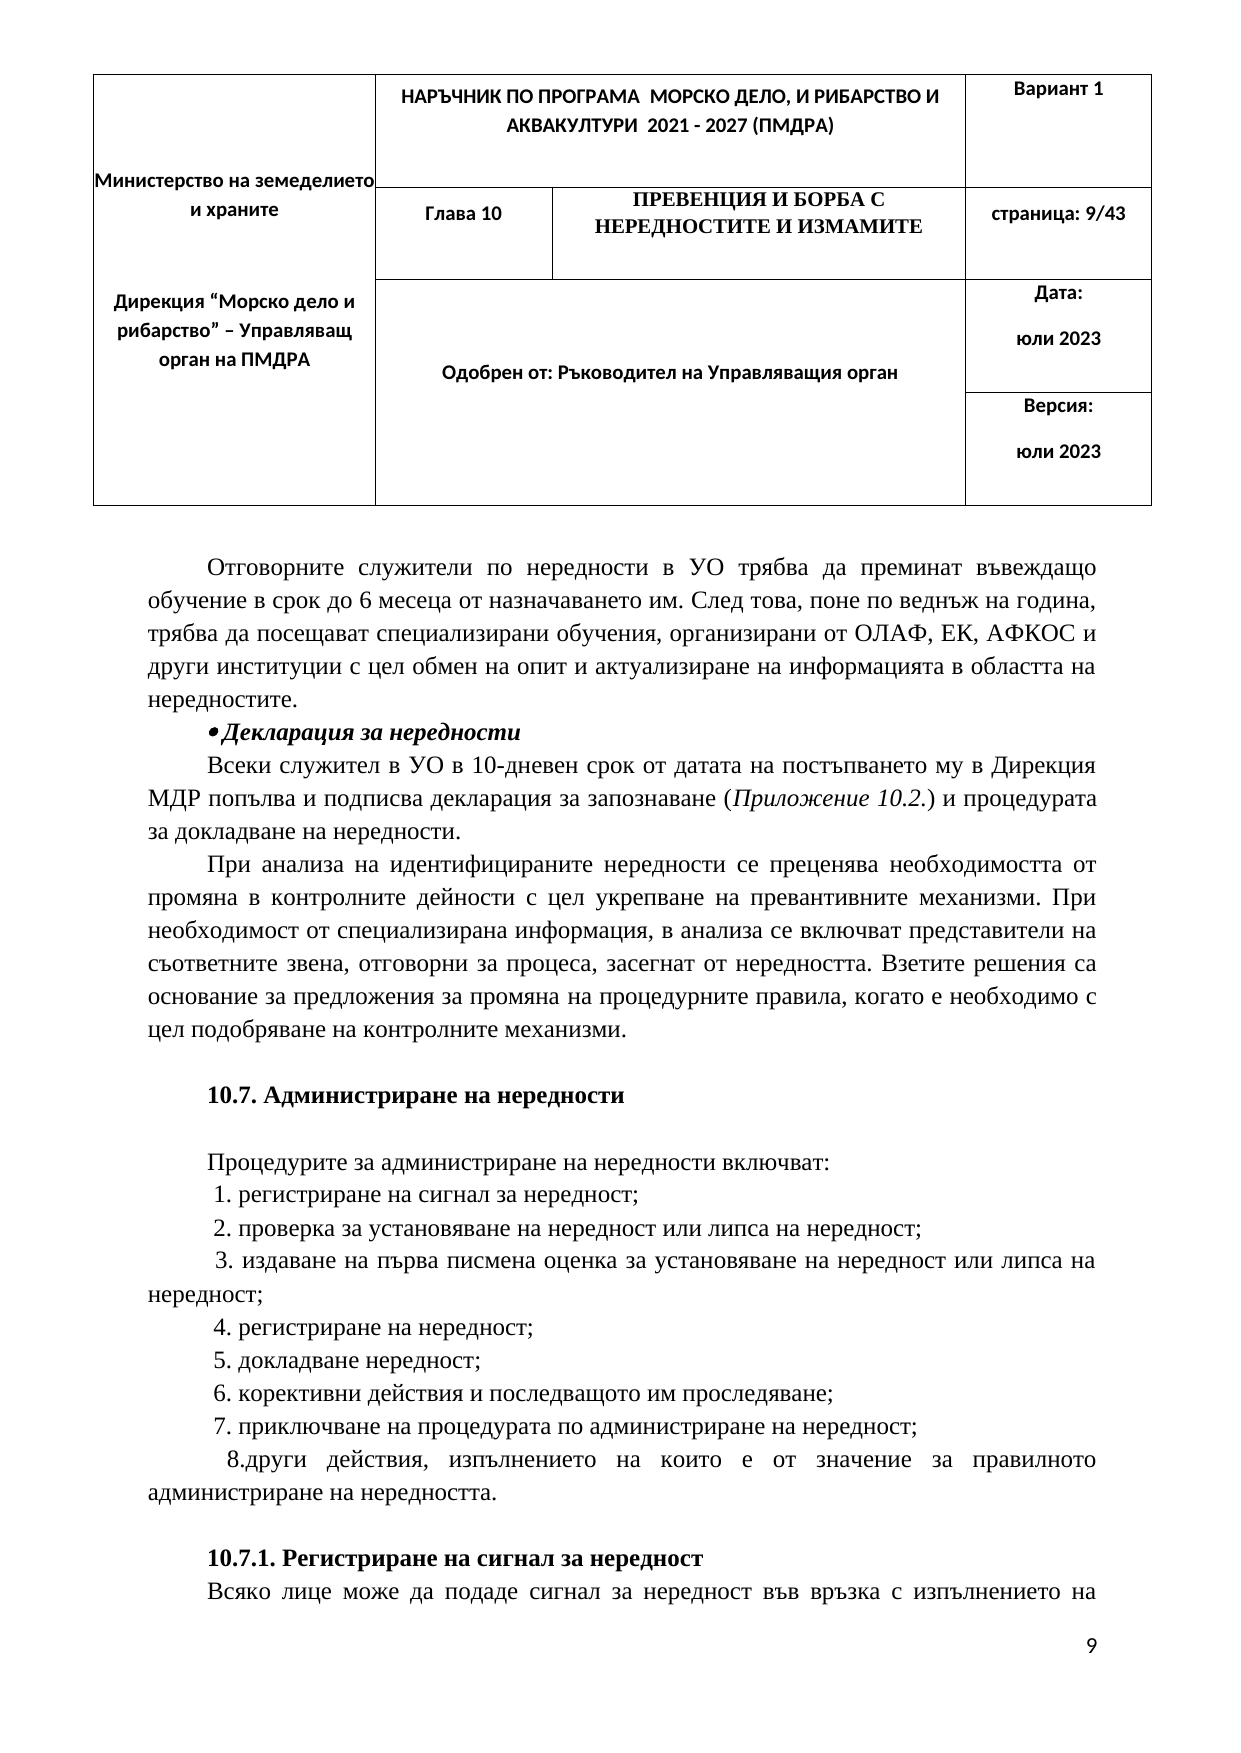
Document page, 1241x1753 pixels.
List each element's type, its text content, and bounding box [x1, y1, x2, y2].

text 5. докладване нередност; [148, 1345, 1097, 1373]
text 3. издаване на първа писмена оценка за установяване на нередност или липса на нередност; [148, 1246, 1097, 1307]
text При анализа на идентифицираните нередности се преценява необходимостта от промяна в контролните дейности с цел укрепване на превантивните механизми. При необходимост от специализирана информация, в анализа се включват представители на съответните звена, отговорни за процеса, засегнат от нередността. Взетите решения са основание за предложения за промяна на процедурните правила, когато е необходимо с цел подобряване на контролните механизми. [148, 849, 1097, 1043]
text Процедурите за администриране на нередности включват: [148, 1147, 1097, 1175]
text Всеки служител в УО в 10-дневен срок от датата на постъпването му в Дирекция МДР попълва и подписва декларация за запознаване (Приложение 10.2.) и процедурата за докладване на нередности. [148, 750, 1097, 845]
text 4. регистриране на нередност; [148, 1312, 1097, 1340]
list Декларация за нередности [148, 717, 1097, 746]
text 8.други действия, изпълнението на които е от значение за правилното администриране на нередността. [148, 1444, 1097, 1506]
text 6. корективни действия и последващото им проследяване; [148, 1378, 1097, 1406]
text 10.7. Администриране на нередности [148, 1081, 1097, 1109]
text 10.7.1. Регистриране на сигнал за нередност [148, 1543, 1097, 1572]
text Отговорните служители по нередности в УО трябва да преминат въвеждащо обучение в срок до 6 месеца от назначаването им. След това, поне по веднъж на година, трябва да посещават специализирани обучения, организирани от ОЛАФ, ЕК, AФКОС и други институции с цел обмен на опит и актуализиране на информацията в областта на нередностите. [148, 552, 1097, 713]
text 7. приключване на процедурата по администриране на нередност; [148, 1411, 1097, 1439]
text Всяко лице може да подаде сигнал за нередност във връзка с изпълнението на програми и проекти, съфинансирани от ЕФСУ. [148, 1576, 1097, 1604]
text 2. проверка за установяване на нередност или липса на нередност; [148, 1213, 1097, 1241]
text 1. регистриране на сигнал за нередност; [148, 1179, 1097, 1208]
